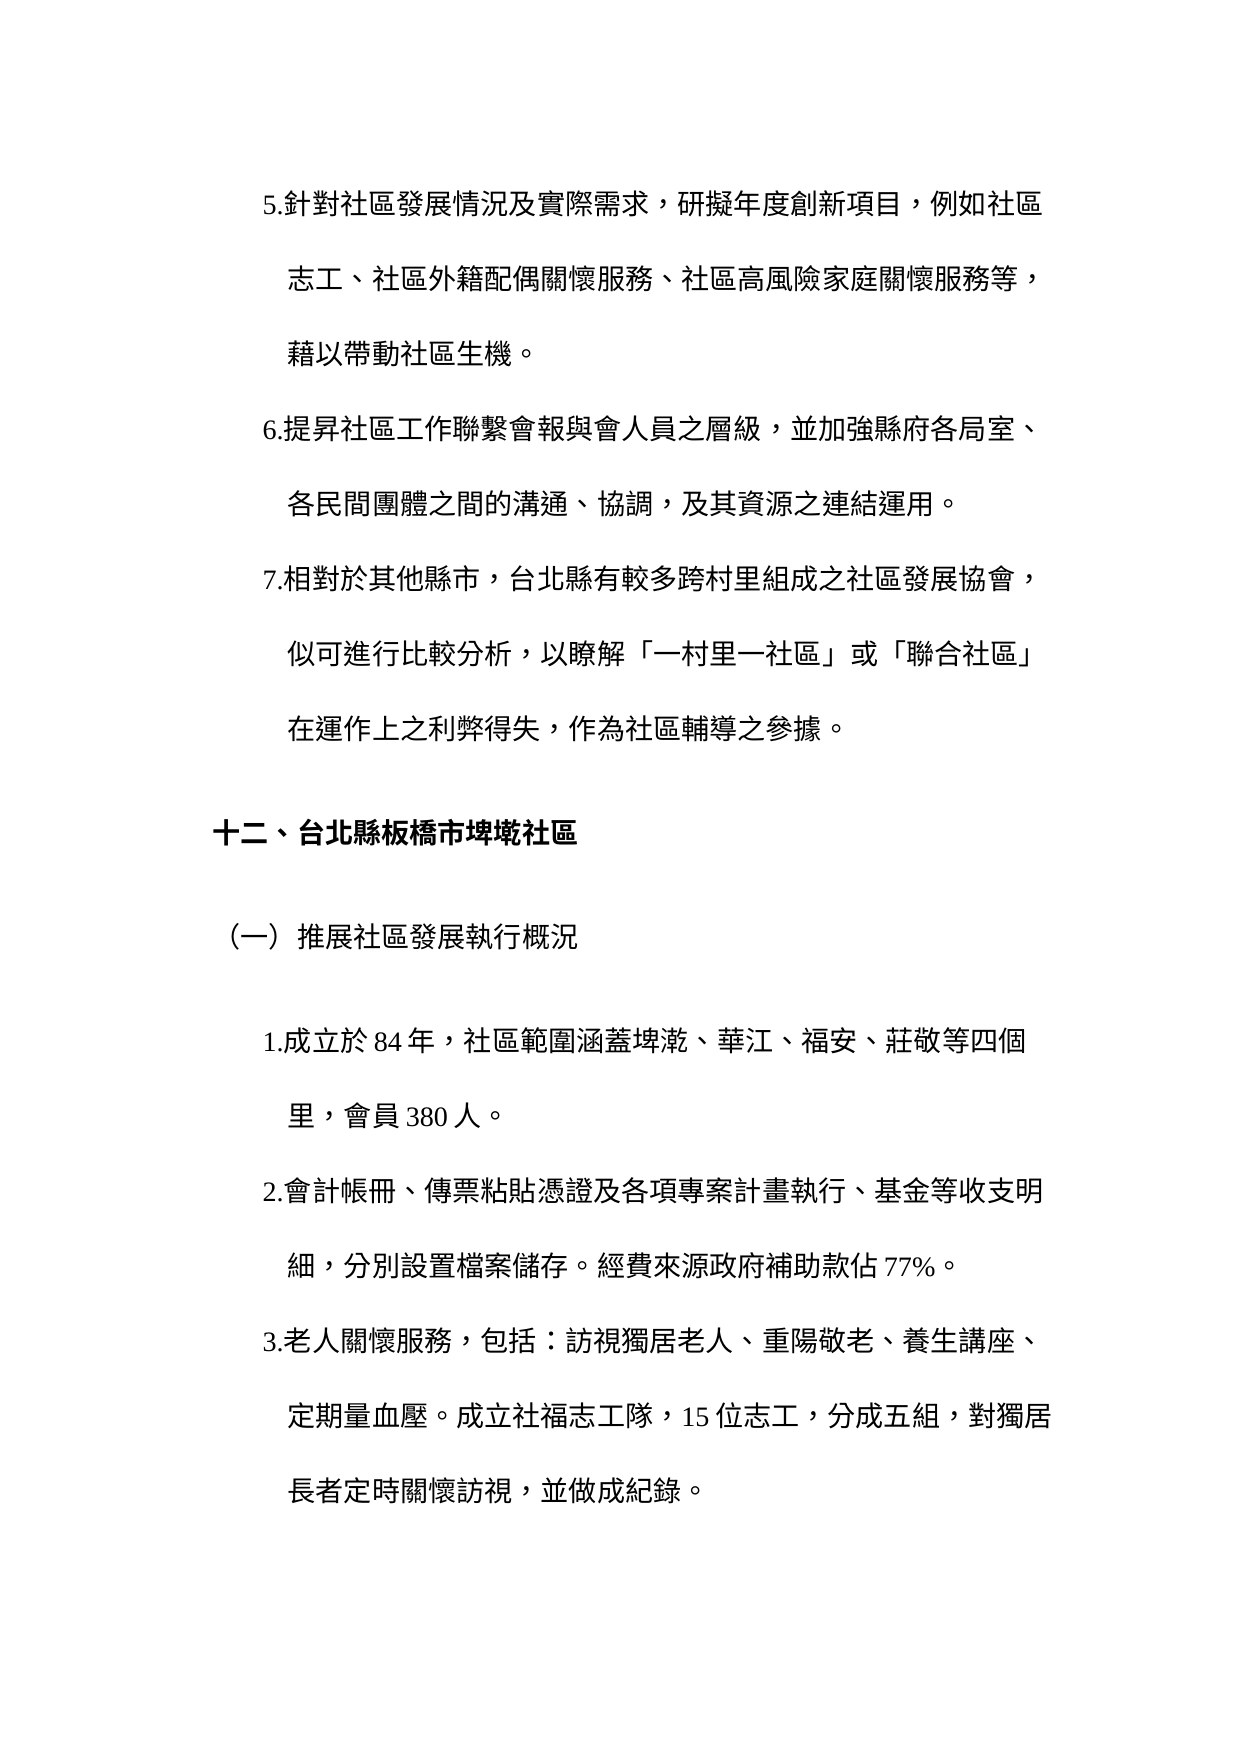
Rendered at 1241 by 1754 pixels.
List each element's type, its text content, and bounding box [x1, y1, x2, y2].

text 5.針對社區發展情況及實際需求，研擬年度創新項目，例如社區志工、社區外籍配偶關懷服務、社區高風險家庭關懷服務等，藉以帶動社區生機。 [262, 164, 1053, 389]
text 6.提昇社區工作聯繫會報與會人員之層級，並加強縣府各局室、各民間團體之間的溝通、協調，及其資源之連結運用。 [262, 389, 1053, 539]
text （一）推展社區發展執行概況 [187, 898, 1053, 973]
text 7.相對於其他縣市，台北縣有較多跨村里組成之社區發展協會，似可進行比較分析，以瞭解「一村里一社區」或「聯合社區」在運作上之利弊得失，作為社區輔導之參據。 [262, 539, 1053, 764]
text 2.會計帳冊、傳票粘貼憑證及各項專案計畫執行、基金等收支明細，分別設置檔案儲存。經費來源政府補助款佔77%。 [262, 1152, 1053, 1302]
text 十二、台北縣板橋市埤墘社區 [187, 794, 1053, 869]
text 1.成立於84年，社區範圍涵蓋埤漧、華江、福安、莊敬等四個里，會員380人。 [262, 1002, 1053, 1152]
text 3.老人關懷服務，包括：訪視獨居老人、重陽敬老、養生講座、定期量血壓。成立社福志工隊，15位志工，分成五組，對獨居長者定時關懷訪視，並做成紀錄。 [262, 1302, 1053, 1527]
